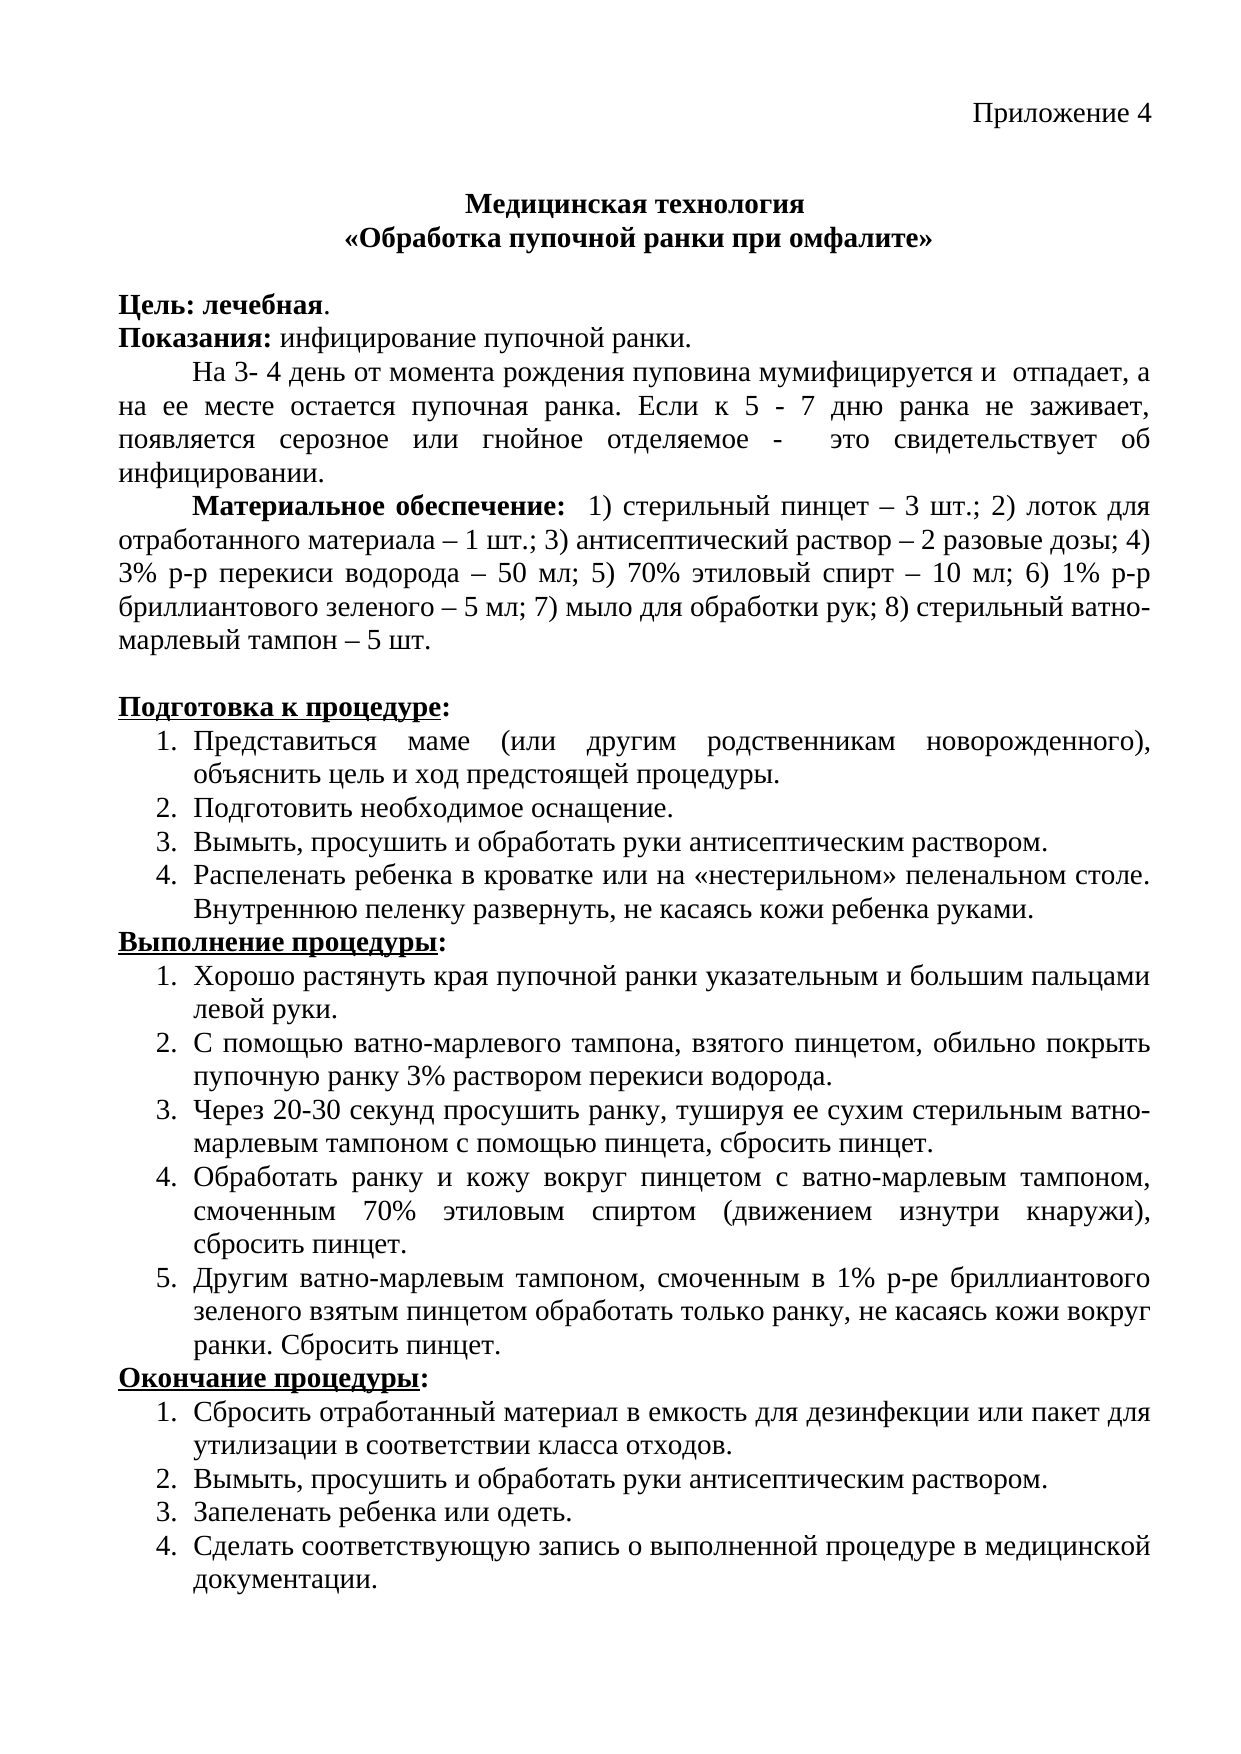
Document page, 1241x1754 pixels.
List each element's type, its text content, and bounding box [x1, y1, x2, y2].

list Обработать ранку и кожу вокруг пинцетом с ватно-марлевым тампоном, смоченным 70% этиловым спиртом (движением изнутри кнаружи), сбросить пинцет. [156, 1159, 1152, 1260]
text Показания: инфицирование пупочной ранки. [118, 321, 1152, 354]
list С помощью ватно-марлевого тампона, взятого пинцетом, обильно покрыть пупочную ранку 3% раствором перекиси водорода. [156, 1025, 1152, 1092]
text Медицинская технология [118, 186, 1152, 220]
text Выполнение процедуры: [118, 924, 1152, 958]
list Сделать соответствующую запись о выполненной процедуре в медицинской документации. [156, 1528, 1152, 1595]
list Вымыть, просушить и обработать руки антисептическим раствором. [156, 1461, 1152, 1494]
list Сбросить отработанный материал в емкость для дезинфекции или пакет для утилизации в соответствии класса отходов. [156, 1394, 1152, 1461]
list Подготовить необходимое оснащение. [156, 790, 1152, 824]
list Представиться маме (или другим родственникам новорожденного), объяснить цель и ход предстоящей процедуры. [156, 723, 1152, 790]
text Приложение 4 [118, 96, 1152, 129]
text Окончание процедуры: [118, 1360, 1152, 1394]
list Распеленать ребенка в кроватке или на «нестерильном» пеленальном столе. Внутреннюю пеленку развернуть, не касаясь кожи ребенка руками. [156, 857, 1152, 924]
list Вымыть, просушить и обработать руки антисептическим раствором. [156, 824, 1152, 857]
text Цель: лечебная. [118, 287, 1152, 321]
list Другим ватно-марлевым тампоном, смоченным в 1% р-ре бриллиантового зеленого взятым пинцетом обработать только ранку, не касаясь кожи вокруг ранки. Сбросить пинцет. [156, 1260, 1152, 1360]
list Хорошо растянуть края пупочной ранки указательным и большим пальцами левой руки. [156, 958, 1152, 1025]
text «Обработка пупочной ранки при омфалите» [118, 220, 1152, 253]
text Материальное обеспечение: 1) стерильный пинцет – 3 шт.; 2) лоток для отработанного материала – 1 шт.; 3) антисептический раствор – 2 разовые дозы; 4) 3% р-р перекиси водорода – 50 мл; 5) 70% этиловый спирт – 10 мл; 6) 1% р-р бриллиантового зеленого – 5 мл; 7) мыло для обработки рук; 8) стерильный ватно-марлевый тампон – 5 шт. [118, 488, 1152, 656]
list Запеленать ребенка или одеть. [156, 1494, 1152, 1528]
text Подготовка к процедуре: [118, 689, 1152, 723]
list Через 20-30 секунд просушить ранку, тушируя ее сухим стерильным ватно-марлевым тампоном с помощью пинцета, сбросить пинцет. [156, 1092, 1152, 1159]
text На 3- 4 день от момента рождения пуповина мумифицируется и отпадает, а на ее месте остается пупочная ранка. Если к 5 - 7 дню ранка не заживает, появляется серозное или гнойное отделяемое - это свидетельствует об инфицировании. [118, 354, 1152, 488]
